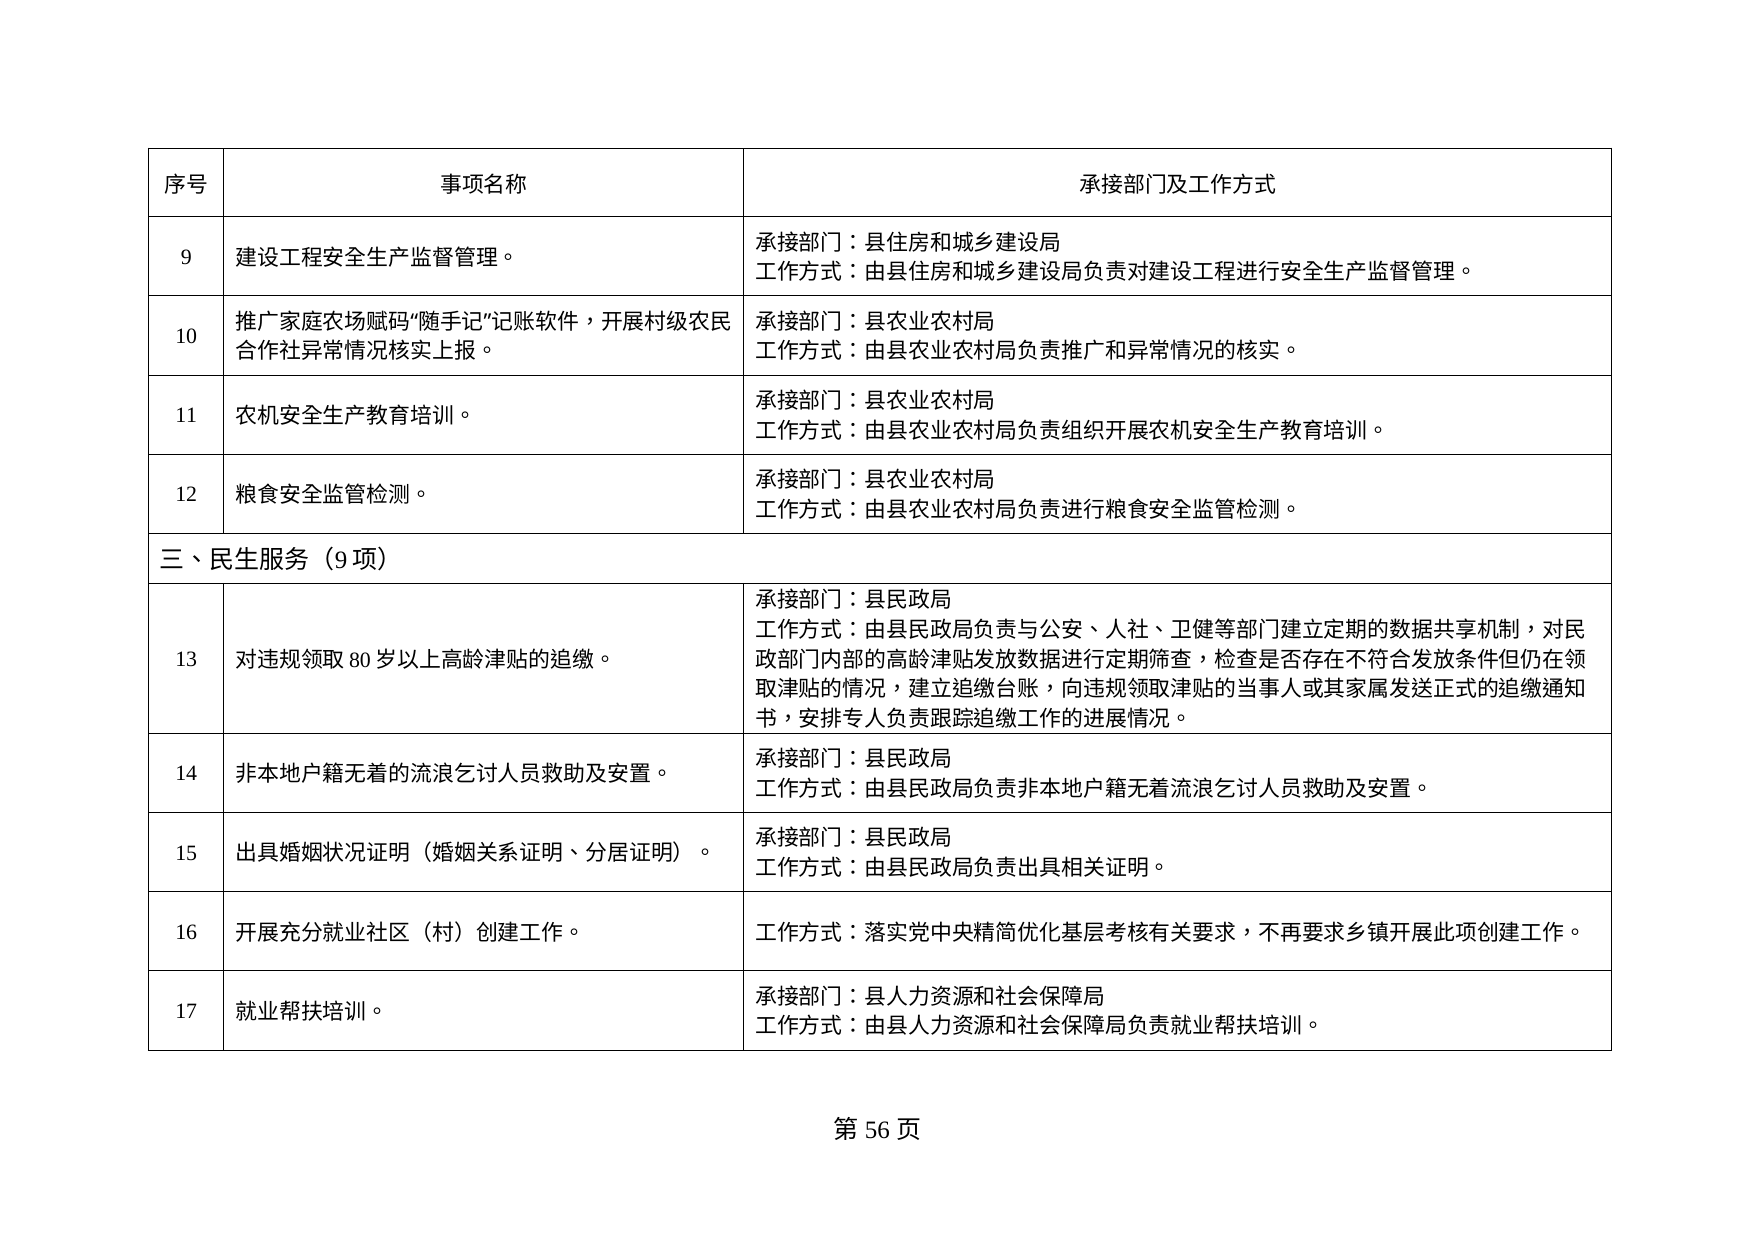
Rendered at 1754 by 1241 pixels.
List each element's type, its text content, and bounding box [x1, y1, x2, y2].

table_header 序号 [149, 149, 223, 216]
table_cell 10 [149, 296, 223, 374]
table_cell 15 [149, 813, 223, 891]
table_cell 承接部门：县农业农村局 工作方式：由县农业农村局负责进行粮食安全监管检测。 [744, 455, 1611, 533]
table_cell 出具婚姻状况证明（婚姻关系证明、分居证明）。 [224, 813, 743, 891]
table_cell 12 [149, 455, 223, 533]
table_header 事项名称 [224, 149, 743, 216]
table_cell 非本地户籍无着的流浪乞讨人员救助及安置。 [224, 734, 743, 812]
table_cell 16 [149, 892, 223, 970]
table_cell 工作方式：落实党中央精简优化基层考核有关要求，不再要求乡镇开展此项创建工作。 [744, 892, 1611, 970]
table_cell 承接部门：县人力资源和社会保障局 工作方式：由县人力资源和社会保障局负责就业帮扶培训。 [744, 971, 1611, 1049]
table_cell 农机安全生产教育培训。 [224, 376, 743, 454]
table_cell 对违规领取80岁以上高龄津贴的追缴。 [224, 584, 743, 733]
table_cell 建设工程安全生产监督管理。 [224, 217, 743, 295]
table_cell 就业帮扶培训。 [224, 971, 743, 1049]
table_cell 17 [149, 971, 223, 1049]
table_cell 开展充分就业社区（村）创建工作。 [224, 892, 743, 970]
table_cell 承接部门：县农业农村局 工作方式：由县农业农村局负责推广和异常情况的核实。 [744, 296, 1611, 374]
table_cell 承接部门：县住房和城乡建设局 工作方式：由县住房和城乡建设局负责对建设工程进行安全生产监督管理。 [744, 217, 1611, 295]
table_cell 三、民生服务（9项） [149, 534, 1611, 583]
table_cell 粮食安全监管检测。 [224, 455, 743, 533]
table_cell 承接部门：县民政局 工作方式：由县民政局负责非本地户籍无着流浪乞讨人员救助及安置。 [744, 734, 1611, 812]
table_cell 推广家庭农场赋码“随手记”记账软件，开展村级农民合作社异常情况核实上报。 [224, 296, 743, 374]
table_cell 9 [149, 217, 223, 295]
table_cell 承接部门：县民政局 工作方式：由县民政局负责与公安、人社、卫健等部门建立定期的数据共享机制，对民政部门内部的高龄津贴发放数据进行定期筛查，检查是否存在不符合发放条件但仍在领取津贴的情况，建立追缴台账，向违规领取津贴的当事人或其家属发送正式的追缴通知书，安排专人负责跟踪追缴工作的进展情况。 [744, 584, 1611, 733]
table_cell 14 [149, 734, 223, 812]
table_cell 11 [149, 376, 223, 454]
table_cell 承接部门：县农业农村局 工作方式：由县农业农村局负责组织开展农机安全生产教育培训。 [744, 376, 1611, 454]
table_cell 承接部门：县民政局 工作方式：由县民政局负责出具相关证明。 [744, 813, 1611, 891]
table_header 承接部门及工作方式 [744, 149, 1611, 216]
table_cell 13 [149, 584, 223, 733]
